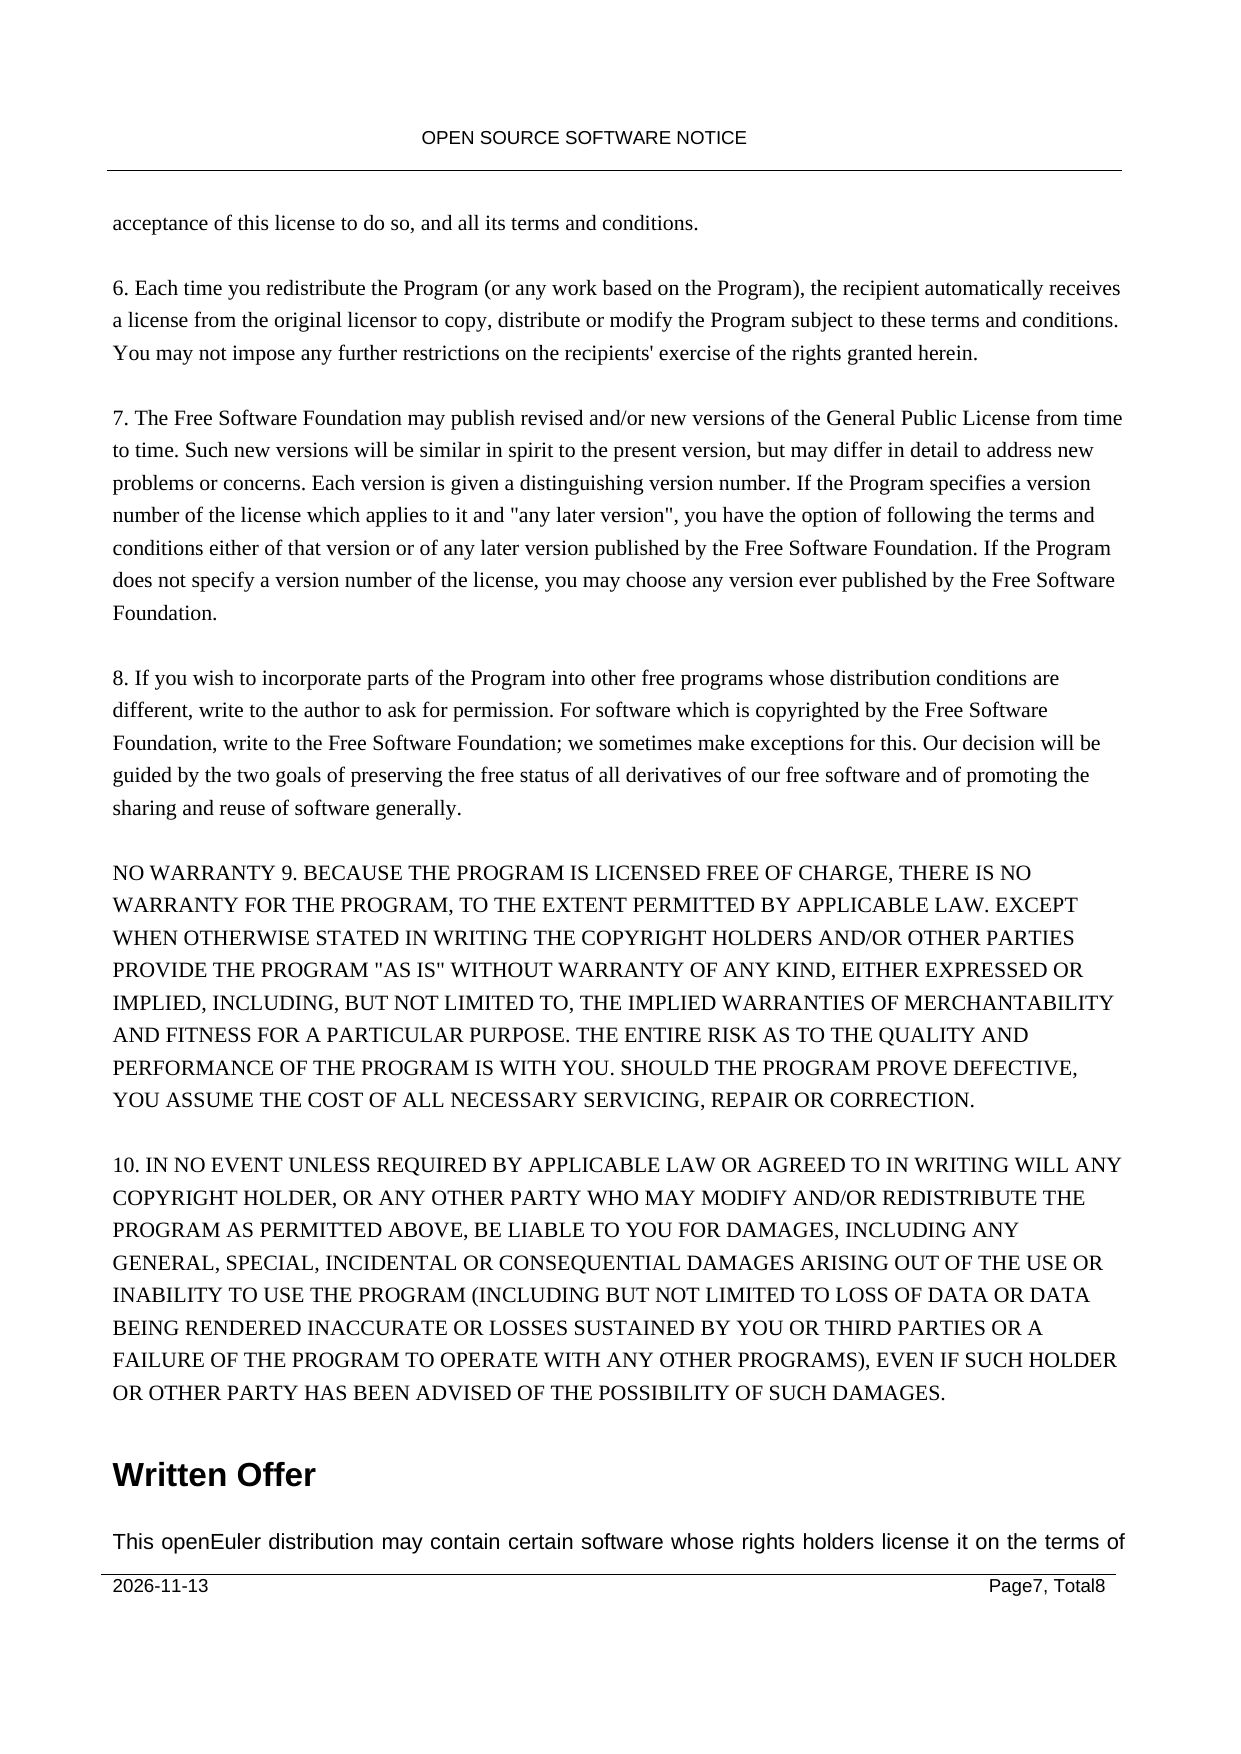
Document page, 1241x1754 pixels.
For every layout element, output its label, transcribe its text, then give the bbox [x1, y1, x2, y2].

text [112, 1526, 1128, 1558]
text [112, 206, 1128, 1441]
text Written Offer [112, 1441, 1128, 1506]
